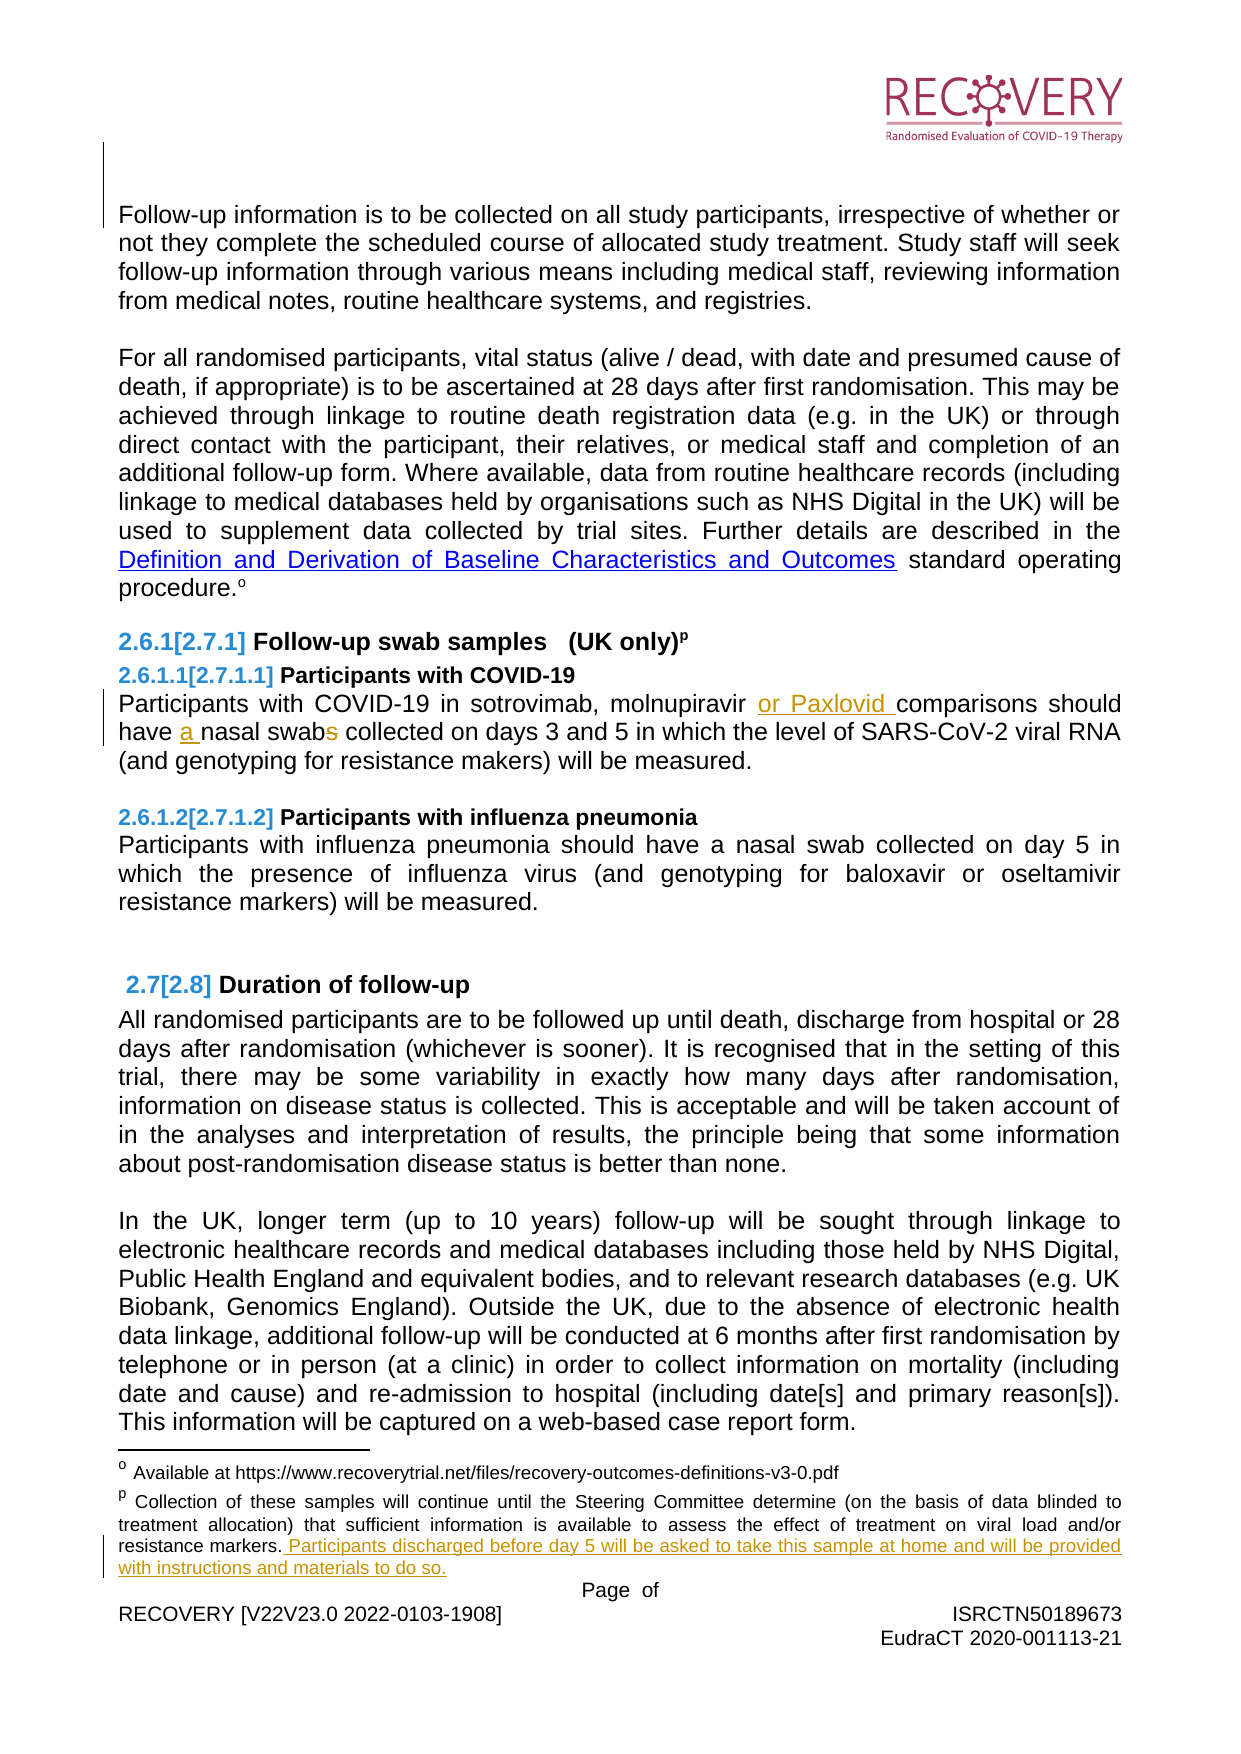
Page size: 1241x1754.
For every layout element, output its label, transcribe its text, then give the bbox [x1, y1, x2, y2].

text For all randomised participants, vital status (alive / dead, with date and presumed cause of death, if appropriate) is to be ascertained at 28 days after first randomisation. This may be achieved through linkage to routine death registration data (e.g. in the UK) or through direct contact with the participant, their relatives, or medical staff and completion of an additional follow-up form. Where available, data from routine healthcare records (including linkage to medical databases held by organisations such as NHS Digital in the UK) will be used to supplement data collected by trial sites. Further details are described in the Definition and Derivation of Baseline Characteristics and Outcomes standard operating procedure. [118, 343, 1122, 602]
text Participants with COVID-19 in sotrovimab, molnupiravir comparisons should have nasal swab collected on days 3 and 5 in which the level of SARS-CoV-2 viral RNA (and genotyping for resistance makers) will be measured. [118, 688, 1122, 775]
text Participants with influenza pneumonia should have a nasal swab collected on day 5 in which the presence of influenza virus (and genotyping for baloxavir or oseltamivir resistance markers) will be measured. [118, 830, 1122, 916]
subtitle Participants with influenza pneumonia [118, 803, 1107, 830]
picture [886, 75, 1123, 143]
subtitle Participants with COVID-19 [118, 662, 1107, 688]
text Follow-up information is to be collected on all study participants, irrespective of whether or not they complete the scheduled course of allocated study treatment. Study staff will seek follow-up information through various means including medical staff, reviewing information from medical notes, routine healthcare systems, and registries. [118, 200, 1122, 315]
text In the UK, longer term (up to 10 years) follow-up will be sought through linkage to electronic healthcare records and medical databases including those held by NHS Digital, Public Health England and equivalent bodies, and to relevant research databases (e.g. UK Biobank, Genomics England). Outside the UK, due to the absence of electronic health data linkage, additional follow-up will be conducted at 6 months after first randomisation by telephone or in person (at a clinic) in order to collect information on mortality (including date and cause) and re-admission to hospital (including date[s] and primary reason[s]). This information will be captured on a web-based case report form. [118, 1206, 1122, 1436]
subtitle Duration of follow-up [126, 970, 1122, 999]
text All randomised participants are to be followed up until death, discharge from hospital or 28 days after randomisation (whichever is sooner). It is recognised that in the setting of this trial, there may be some variability in exactly how many days after randomisation, information on disease status is collected. This is acceptable and will be taken account of in the analyses and interpretation of results, the principle being that some information about post-randomisation disease status is better than none. [118, 1005, 1122, 1177]
subtitle Follow-up swab samples (UK only) [118, 627, 1122, 656]
